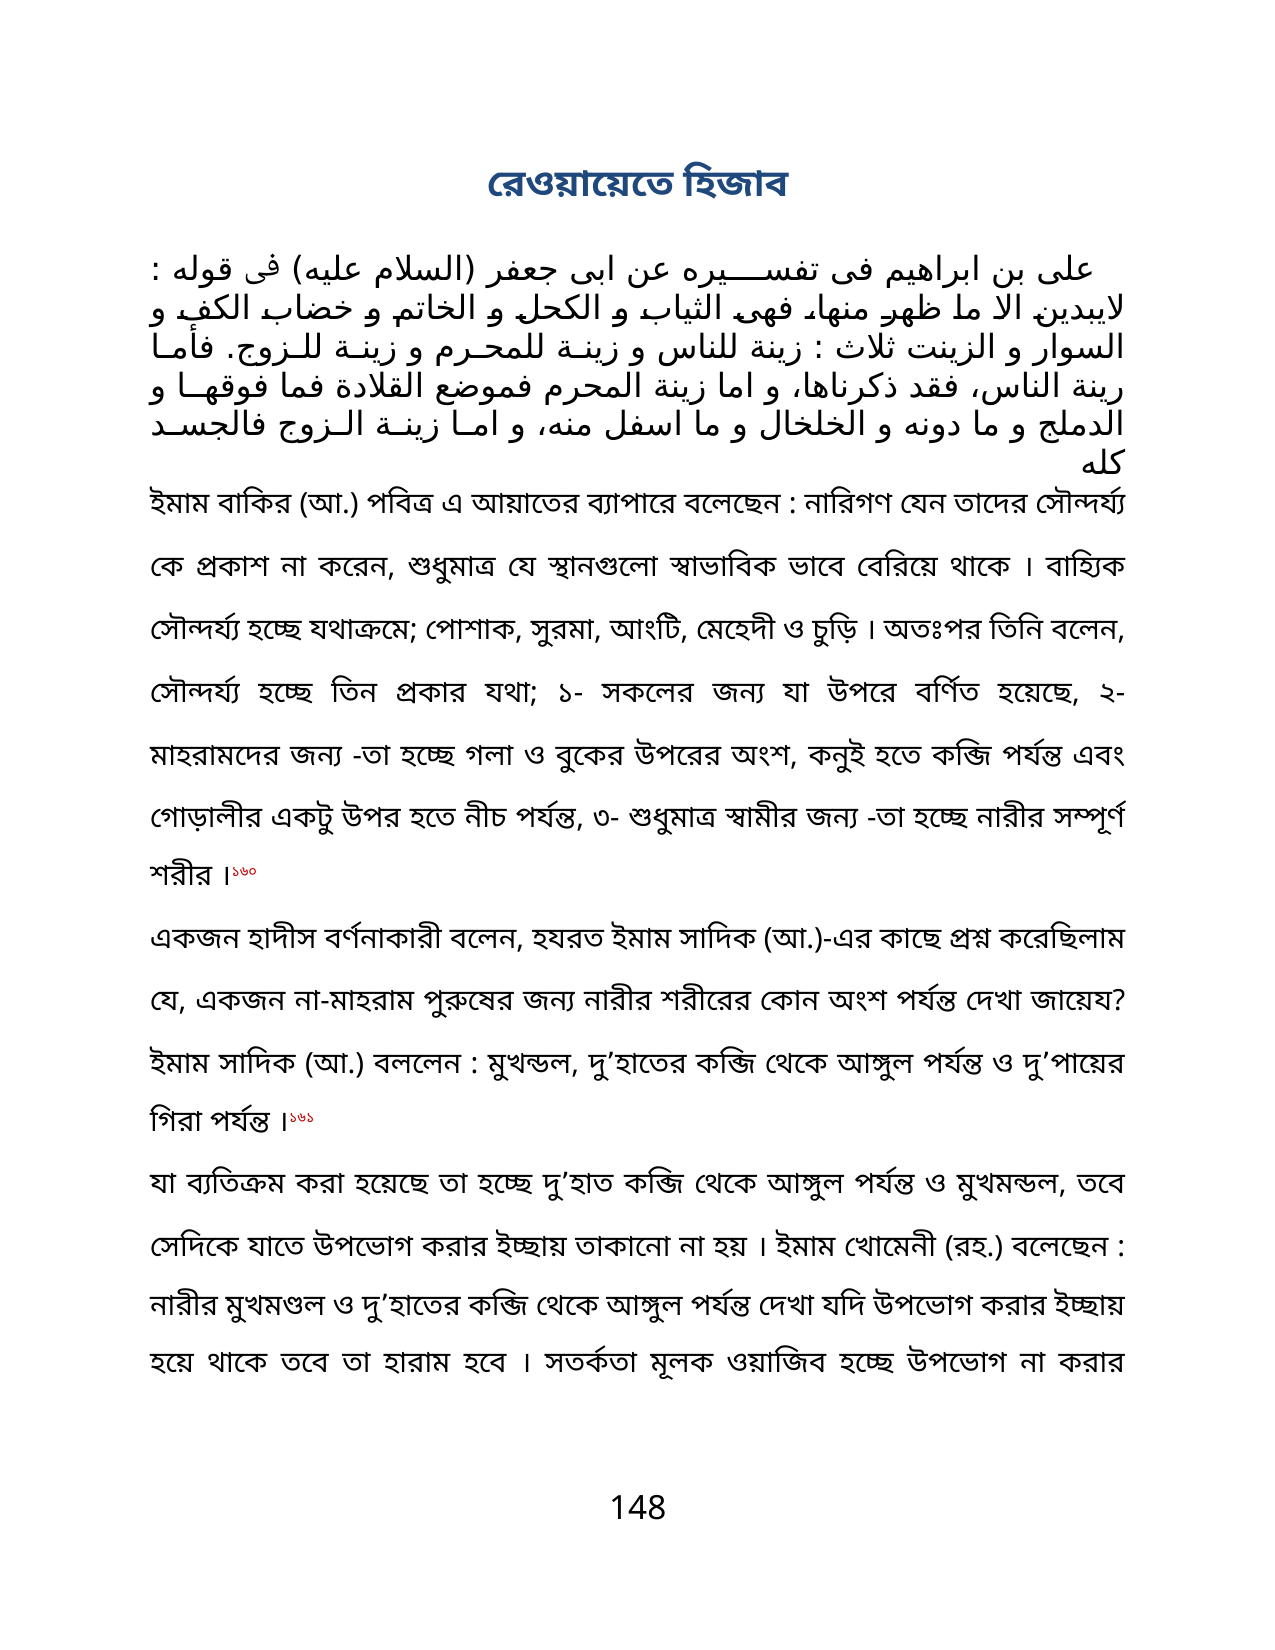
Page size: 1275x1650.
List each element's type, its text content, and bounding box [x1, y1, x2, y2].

subtitle রেওয়ায়েতে হিজাব [150, 162, 1125, 212]
text ইমাম বাকির (আ.) পবিত্র এ আয়াতের ব্যাপারে বলেছেন : নারিগণ যেন তাদের সৌন্দর্য্য কে প্রকাশ না করেন, শুধুমাত্র যে স্থানগুলো স্বাভাবিক ভাবে বেরিয়ে থাকে । বাহ্যিক সৌন্দর্য্য হচ্ছে যথাক্রমে; পোশাক, সুরমা, আংটি, মেহেদী ও চুড়ি । অতঃপর তিনি বলেন, সৌন্দর্য্য হচ্ছে তিন প্রকার যথা; ১- সকলের জন্য যা উপরে বর্ণিত হয়েছে, ২- মাহরামদের জন্য -তা হচ্ছে গলা ও বুকের উপরের অংশ, কনুই হতে কব্জি পর্যন্ত এবং গোড়ালীর একটু উপর হতে নীচ পর্যন্ত, ৩- শুধুমাত্র স্বামীর জন্য -তা হচ্ছে নারীর সম্পূর্ণ শরীর ।১৬০ [150, 483, 1125, 898]
text علی بن ﺍﺑﺮﺍﻫﻴﻢ فی تفسیره عن ابی ﺟﻌﻔﺮ (ﺍﻟﺴﻼﻡ ﻋﻠﻴﻪ) ﰱ ﻗﻮﻟﻪ : ﻻﻳﺒﺪﻳﻦ الا ﻣﺎ ﻇﻬﺮ ﻣﻨﻬﺎ، ﻓﻬﻰ ﺍﻟﺜﻴﺎﺏ ﻭ ﺍﻟﻜﺤﻞ ﻭ الخاتم و خضاب الکف و السوار و الزینت ثلاث : زینة للناس و زینة للمحرم و زینة للزوج. فأما رینة الناس، فقد ذکرناها، و اما زینة المحرم فموضع القلادة فما فوقها و الدملج و ما دونه و الخلخال و ما اسفل منه، و اما زینة الزوج فالجسد کله [150, 249, 1125, 483]
text একজন হাদীস বর্ণনাকারী বলেন, হযরত ইমাম সাদিক (আ.)-এর কাছে প্রশ্ন করেছিলাম যে, একজন না-মাহরাম পুরুষের জন্য নারীর শরীরের কোন অংশ পর্যন্ত দেখা জায়েয? ইমাম সাদিক (আ.) বললেন : মুখন্ডল, দু’হাতের কব্জি থেকে আঙ্গুল পর্যন্ত ও দু’পায়ের গিরা পর্যন্ত ।১৬১ [150, 917, 1125, 1143]
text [150, 1163, 1125, 1385]
